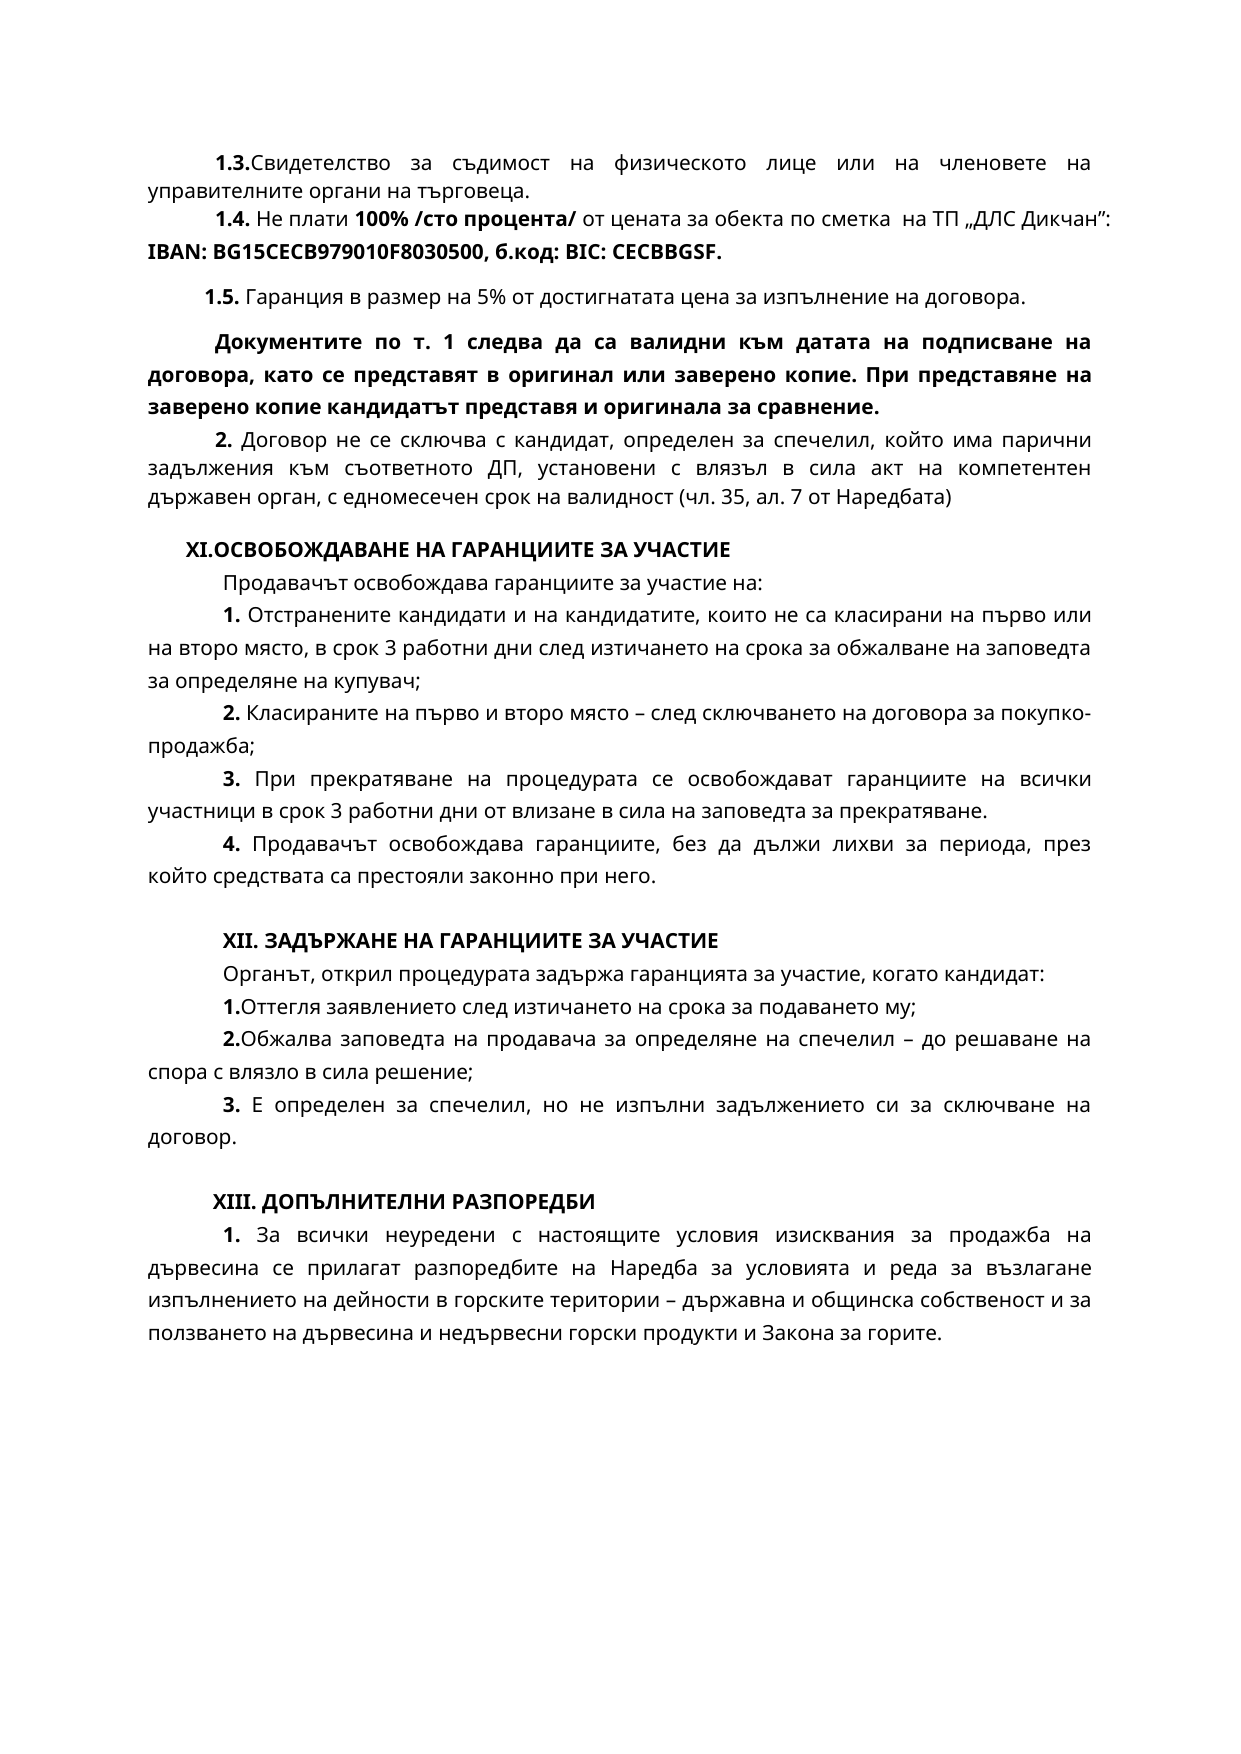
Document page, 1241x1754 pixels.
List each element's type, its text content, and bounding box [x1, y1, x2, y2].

text ХІІ. ЗАДЪРЖАНЕ НА ГАРАНЦИИТЕ ЗА УЧАСТИЕ [148, 927, 1093, 955]
text 1.5. Гаранция в размер на 5% от достигнатата цена за изпълнение на договора. [177, 282, 1111, 311]
text 1.Оттегля заявлението след изтичането на срока за подаването му; [223, 992, 1093, 1020]
text 2. Договор не се сключва с кандидат, определен за спечелил, който има парични задължения към съответното ДП, установени с влязъл в сила акт на компетентен държавен орган, с едномесечен срок на валидност (чл. 35, ал. 7 от Наредбата) [148, 425, 1093, 510]
subtitle ХІ.ОСВОБОЖДАВАНЕ НА ГАРАНЦИИТЕ ЗА УЧАСТИЕ [148, 535, 1093, 564]
text 2.Обжалва заповедта на продавача за определяне на спечелил – до решаване на спора с влязло в сила решение; [148, 1024, 1093, 1086]
text 2. Класираните на първо и второ място – след сключването на договора за покупко-продажба; [148, 698, 1093, 759]
text Продавачът освобождава гаранциите за участие на: [223, 568, 1093, 596]
text 3. При прекратяване на процедурата се освобождават гаранциите на всички участници в срок 3 работни дни от влизане в сила на заповедта за прекратяване. [148, 764, 1093, 825]
text 3. Е определен за спечелил, но не изпълни задължението си за сключване на договор. [148, 1090, 1093, 1151]
text XІІІ. ДОПЪЛНИТЕЛНИ РАЗПОРЕДБИ [148, 1187, 1093, 1216]
text 1. За всички неуредени с настоящите условия изисквания за продажба на дървесина се прилагат разпоредбите на Наредба за условията и реда за възлагане изпълнението на дейности в горските територии – държавна и общинска собственост и за ползването на дървесина и недървесни горски продукти и Закона за горите. [148, 1220, 1093, 1346]
text 1. Отстранените кандидати и на кандидатите, които не са класирани на първо или на второ място, в срок 3 работни дни след изтичането на срока за обжалване на заповедта за определяне на купувач; [148, 601, 1093, 694]
text Органът, открил процедурата задържа гаранцията за участие, когато кандидат: [223, 959, 1093, 988]
text 1.3.Свидетелство за съдимост на физическото лице или на членовете на управителните органи на търговеца. [148, 148, 1093, 204]
text 1.4. Не плати 100% /сто процента/ от цената за обекта по сметка на ТП „ДЛС Дикчан”: IBAN: BG15CECB979010F8030500, б.код: BIC: CECBBGSF. [148, 204, 1111, 266]
text 4. Продавачът освобождава гаранциите, без да дължи лихви за периода, през който средствата са престояли законно при него. [148, 829, 1093, 890]
text Документите по т. 1 следва да са валидни към датата на подписване на договора, като се представят в оригинал или заверено копие. При представяне на заверено копие кандидатът представя и оригинала за сравнение. [148, 327, 1093, 421]
